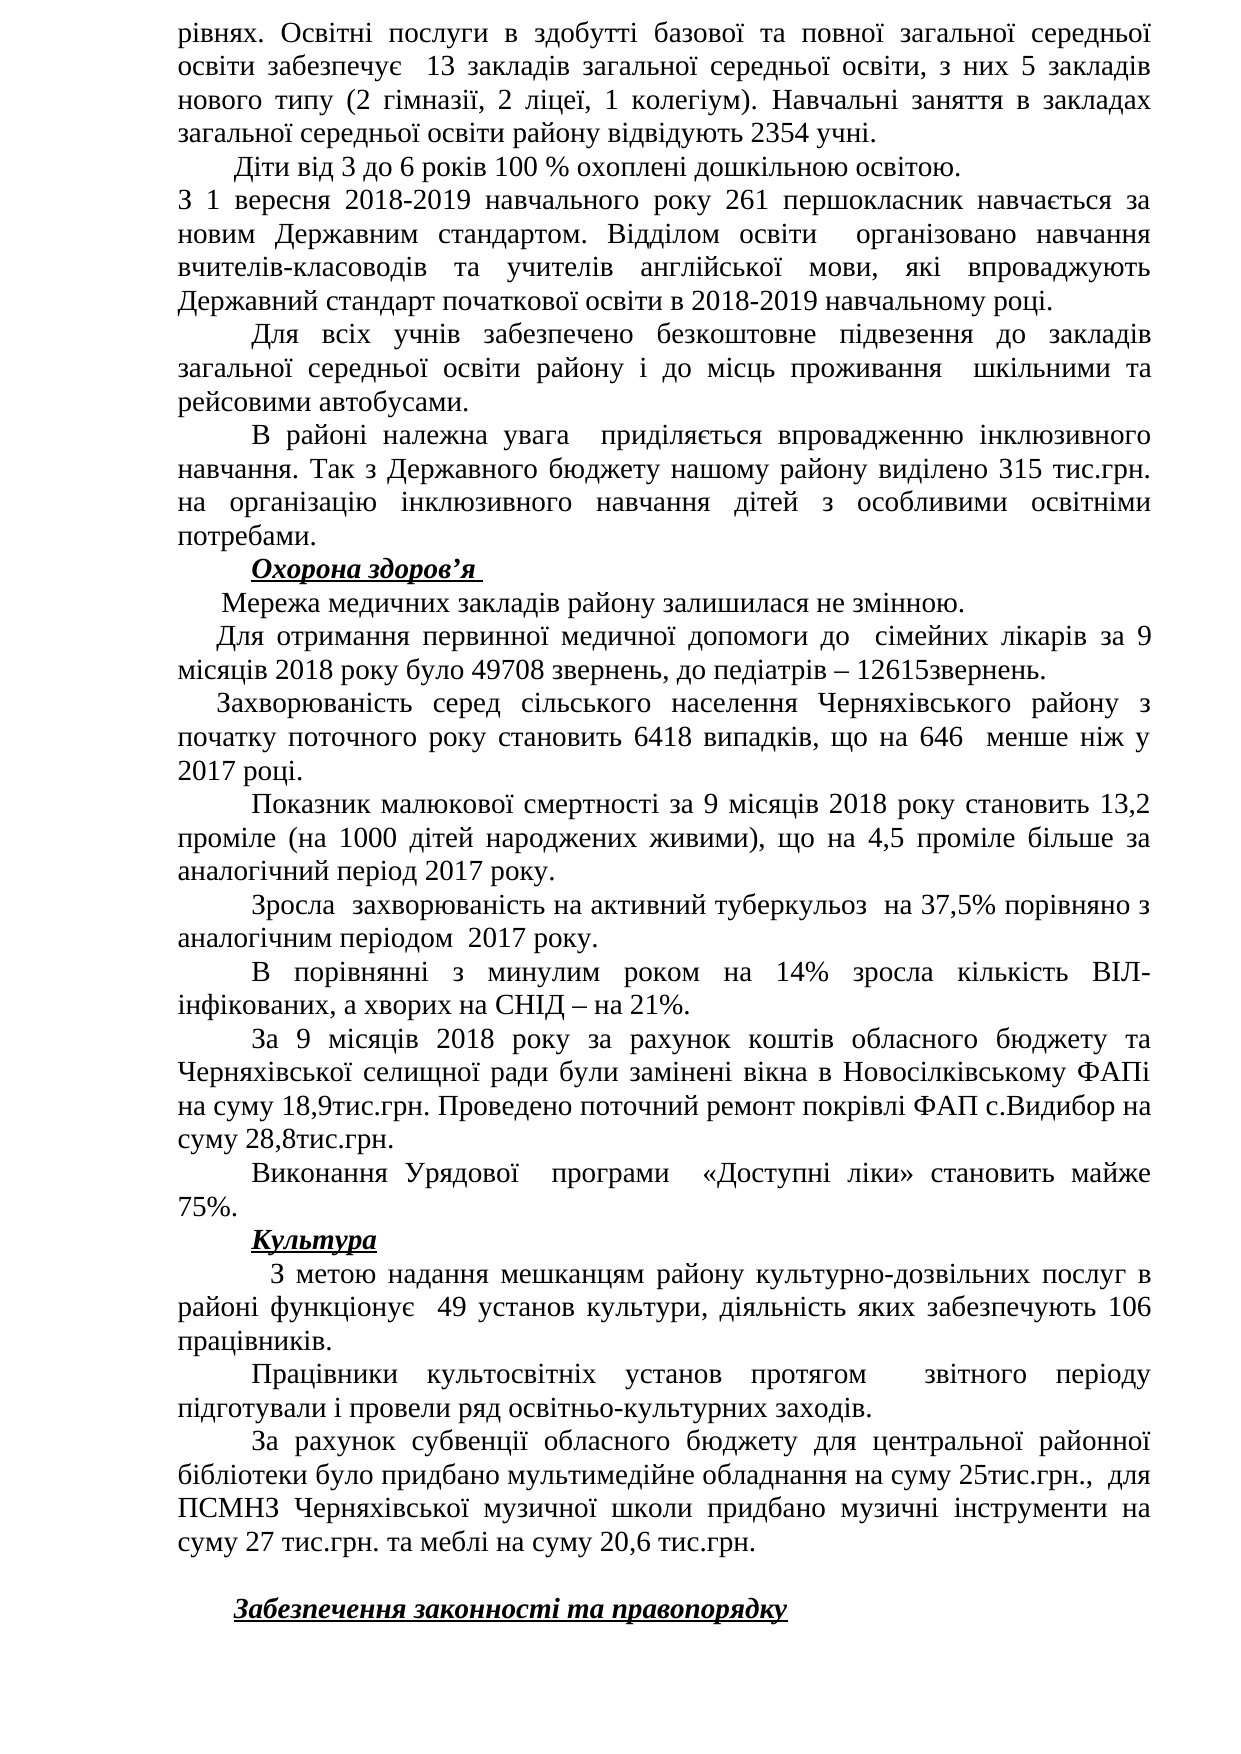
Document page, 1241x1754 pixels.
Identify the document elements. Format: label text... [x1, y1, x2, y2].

text З метою надання мешканцям району культурно-дозвільних послуг в районі функціонує 49 установ культури, діяльність яких забезпечують 106 працівників. [177, 1256, 1152, 1356]
text З 1 вересня 2018-2019 навчального року 261 першокласник навчається за новим Державним стандартом. Відділом освіти організовано навчання вчителів-класоводів та учителів англійської мови, які впроваджують Державний стандарт початкової освіти в 2018-2019 навчальному році. [177, 182, 1152, 317]
text Працівники культосвітніх установ протягом звітного періоду підготували і провели ряд освітньо-культурних заходів. [177, 1356, 1152, 1423]
text Культура [177, 1222, 1152, 1256]
text За 9 місяців 2018 року за рахунок коштів обласного бюджету та Черняхівської селищної ради були замінені вікна в Новосілківському ФАПі на суму 18,9тис.грн. Проведено поточний ремонт покрівлі ФАП с.Видибор на суму 28,8тис.грн. [177, 1021, 1152, 1155]
text Захворюваність серед сільського населення Черняхівського району з початку поточного року становить 6418 випадків, що на 646 менше ніж у 2017 році. [177, 686, 1152, 786]
text Охорона здоров’я [177, 551, 1152, 585]
text В районі належна увага приділяється впровадженню інклюзивного навчання. Так з Державного бюджету нашому району виділено 315 тис.грн. на організацію інклюзивного навчання дітей з особливими освітніми потребами. [177, 417, 1152, 551]
text Зросла захворюваність на активний туберкульоз на 37,5% порівняно з аналогічним періодом 2017 року. [177, 887, 1152, 954]
text Для отримання первинної медичної допомоги до сімейних лікарів за 9 місяців 2018 року було 49708 звернень, до педіатрів – 12615звернень. [177, 618, 1152, 686]
text Забезпечення законності та правопорядку [177, 1591, 1152, 1625]
text В порівнянні з минулим роком на 14% зросла кількість ВІЛ-інфікованих, а хворих на СНІД – на 21%. [177, 954, 1152, 1021]
text За рахунок субвенції обласного бюджету для центральної районної бібліотеки було придбано мультимедійне обладнання на суму 25тис.грн., для ПСМНЗ Черняхівської музичної школи придбано музичні інструменти на суму 27 тис.грн. та меблі на суму 20,6 тис.грн. [177, 1423, 1152, 1558]
text Показник малюкової смертності за 9 місяців 2018 року становить 13,2 проміле (на 1000 дітей народжених живими), що на 4,5 проміле більше за аналогічний період 2017 року. [177, 786, 1152, 887]
text Діти від 3 до 6 років 100 % охоплені дошкільною освітою. [177, 149, 1152, 182]
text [177, 15, 1152, 149]
text Виконання Урядової програми «Доступні ліки» становить майже 75%. [177, 1155, 1152, 1222]
text Мережа медичних закладів району залишилася не змінною. [177, 585, 1152, 618]
text Для всіх учнів забезпечено безкоштовне підвезення до закладів загальної середньої освіти району і до місць проживання шкільними та рейсовими автобусами. [177, 317, 1152, 417]
